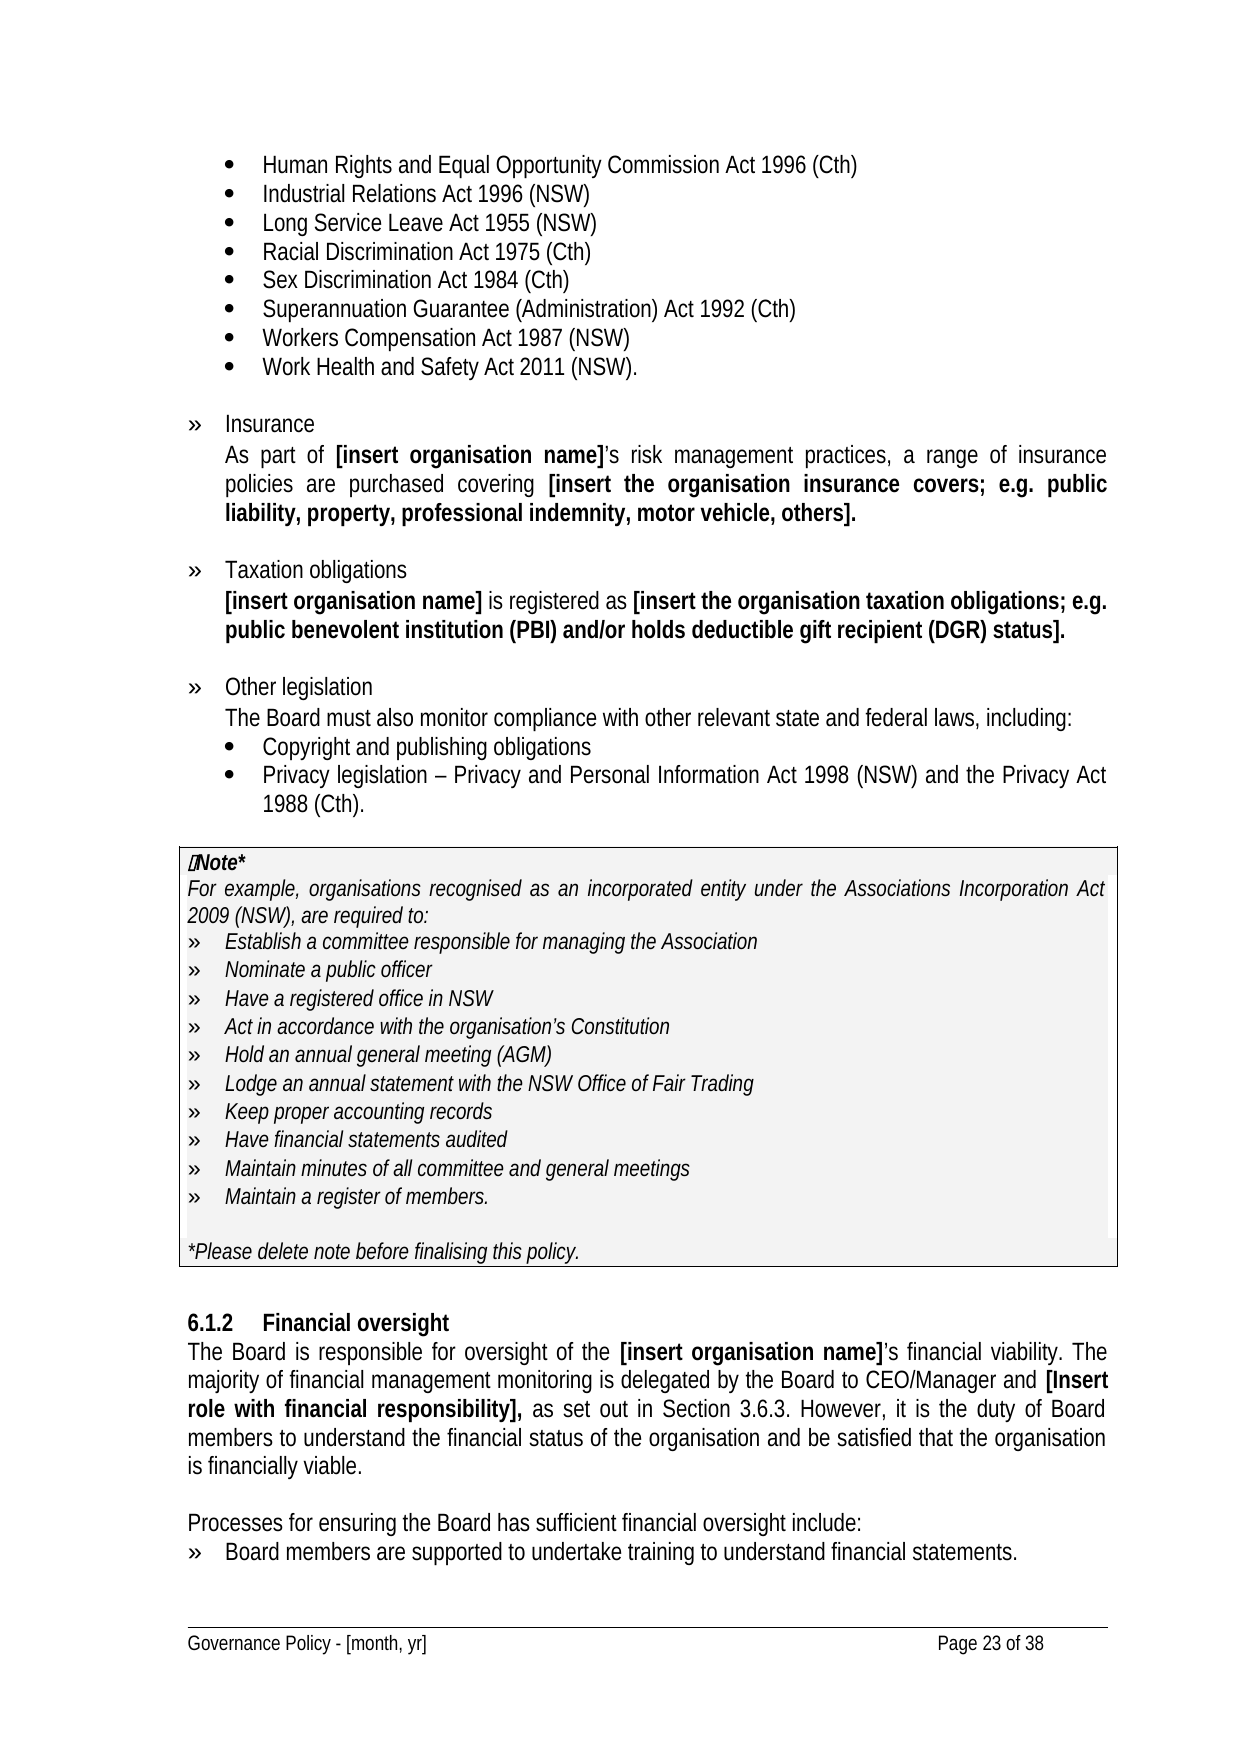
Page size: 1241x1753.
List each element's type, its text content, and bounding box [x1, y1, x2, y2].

list Maintain a register of members. [187, 1183, 1108, 1211]
list Keep proper accounting records [187, 1098, 1108, 1126]
list Taxation obligations [187, 555, 1108, 586]
text Processes for ensuring the Board has sufficient financial oversight include: [187, 1508, 1108, 1537]
subtitle 6.1.2 Financial oversight [187, 1308, 1108, 1337]
list Act in accordance with the organisation’s Constitution [187, 1013, 1108, 1041]
list Privacy legislation – Privacy and Personal Information Act 1998 (NSW) and the Privacy Act 1988 (Cth). [225, 760, 1108, 818]
list Have a registered office in NSW [187, 985, 1108, 1013]
list Long Service Leave Act 1955 (NSW) [225, 208, 1108, 237]
list Nominate a public officer [187, 956, 1108, 985]
list Other legislation [187, 672, 1108, 703]
list Industrial Relations Act 1996 (NSW) [225, 179, 1108, 208]
list Superannuation Guarantee (Administration) Act 1992 (Cth) [225, 294, 1108, 323]
list Lodge an annual statement with the NSW Office of Fair Trading [187, 1070, 1108, 1098]
list Workers Compensation Act 1987 (NSW) [225, 323, 1108, 352]
list Have financial statements audited [187, 1126, 1108, 1155]
list Sex Discrimination Act 1984 (Cth) [225, 265, 1108, 294]
list Establish a committee responsible for managing the Association [187, 928, 1108, 956]
list Work Health and Safety Act 2011 (NSW). [225, 352, 1108, 381]
text [insert organisation name] is registered as [insert the organisation taxation obligations; e.g. public benevolent institution (PBI) and/or holds deductible gift recipient (DGR) status]. [225, 586, 1108, 643]
text *Please delete note before finalising this policy. [180, 1235, 1117, 1266]
text The Board must also monitor compliance with other relevant state and federal laws, including: [225, 703, 1108, 731]
text For example, organisations recognised as an incorporated entity under the Associations Incorporation Act 2009 (NSW), are required to: [187, 875, 1108, 928]
list Insurance [187, 409, 1108, 440]
list Maintain minutes of all committee and general meetings [187, 1155, 1108, 1183]
list Human Rights and Equal Opportunity Commission Act 1996 (Cth) [225, 150, 1108, 179]
text Note* [180, 848, 1117, 875]
text As part of [insert organisation name]’s risk management practices, a range of insurance policies are purchased covering [insert the organisation insurance covers; e.g. public liability, property, professional indemnity, motor vehicle, others]. [225, 440, 1108, 526]
text The Board is responsible for oversight of the [insert organisation name]’s financial viability. The majority of financial management monitoring is delegated by the Board to CEO/Manager and [Insert role with financial responsibility], as set out in Section 3.6.3. However, it is the duty of Board members to understand the financial status of the organisation and be satisfied that the organisation is financially viable. [187, 1337, 1108, 1480]
list Copyright and publishing obligations [225, 731, 1108, 760]
list Hold an annual general meeting (AGM) [187, 1041, 1108, 1070]
list Board members are supported to undertake training to understand financial statements. [187, 1537, 1108, 1568]
list Racial Discrimination Act 1975 (Cth) [225, 237, 1108, 265]
